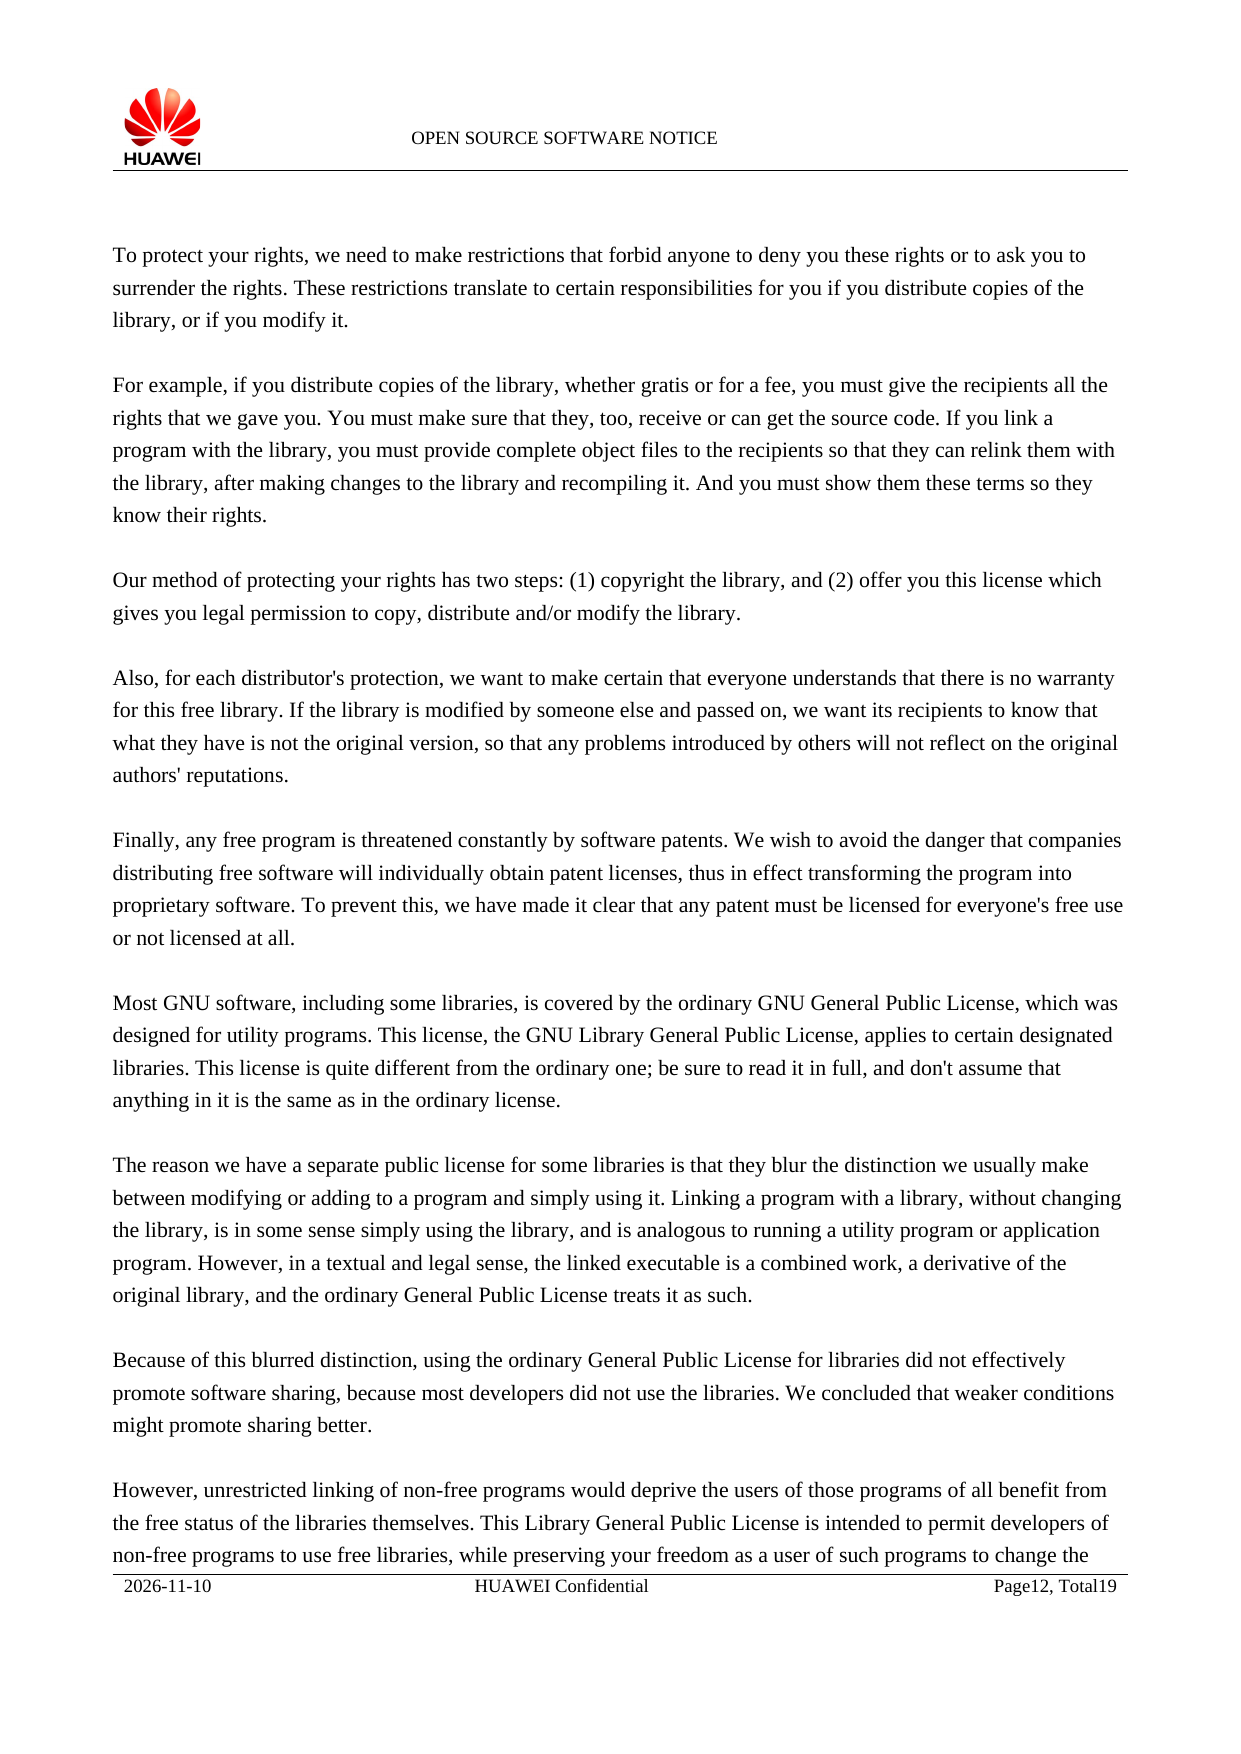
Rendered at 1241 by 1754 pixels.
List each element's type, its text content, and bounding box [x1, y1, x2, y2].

picture [124, 88, 201, 165]
